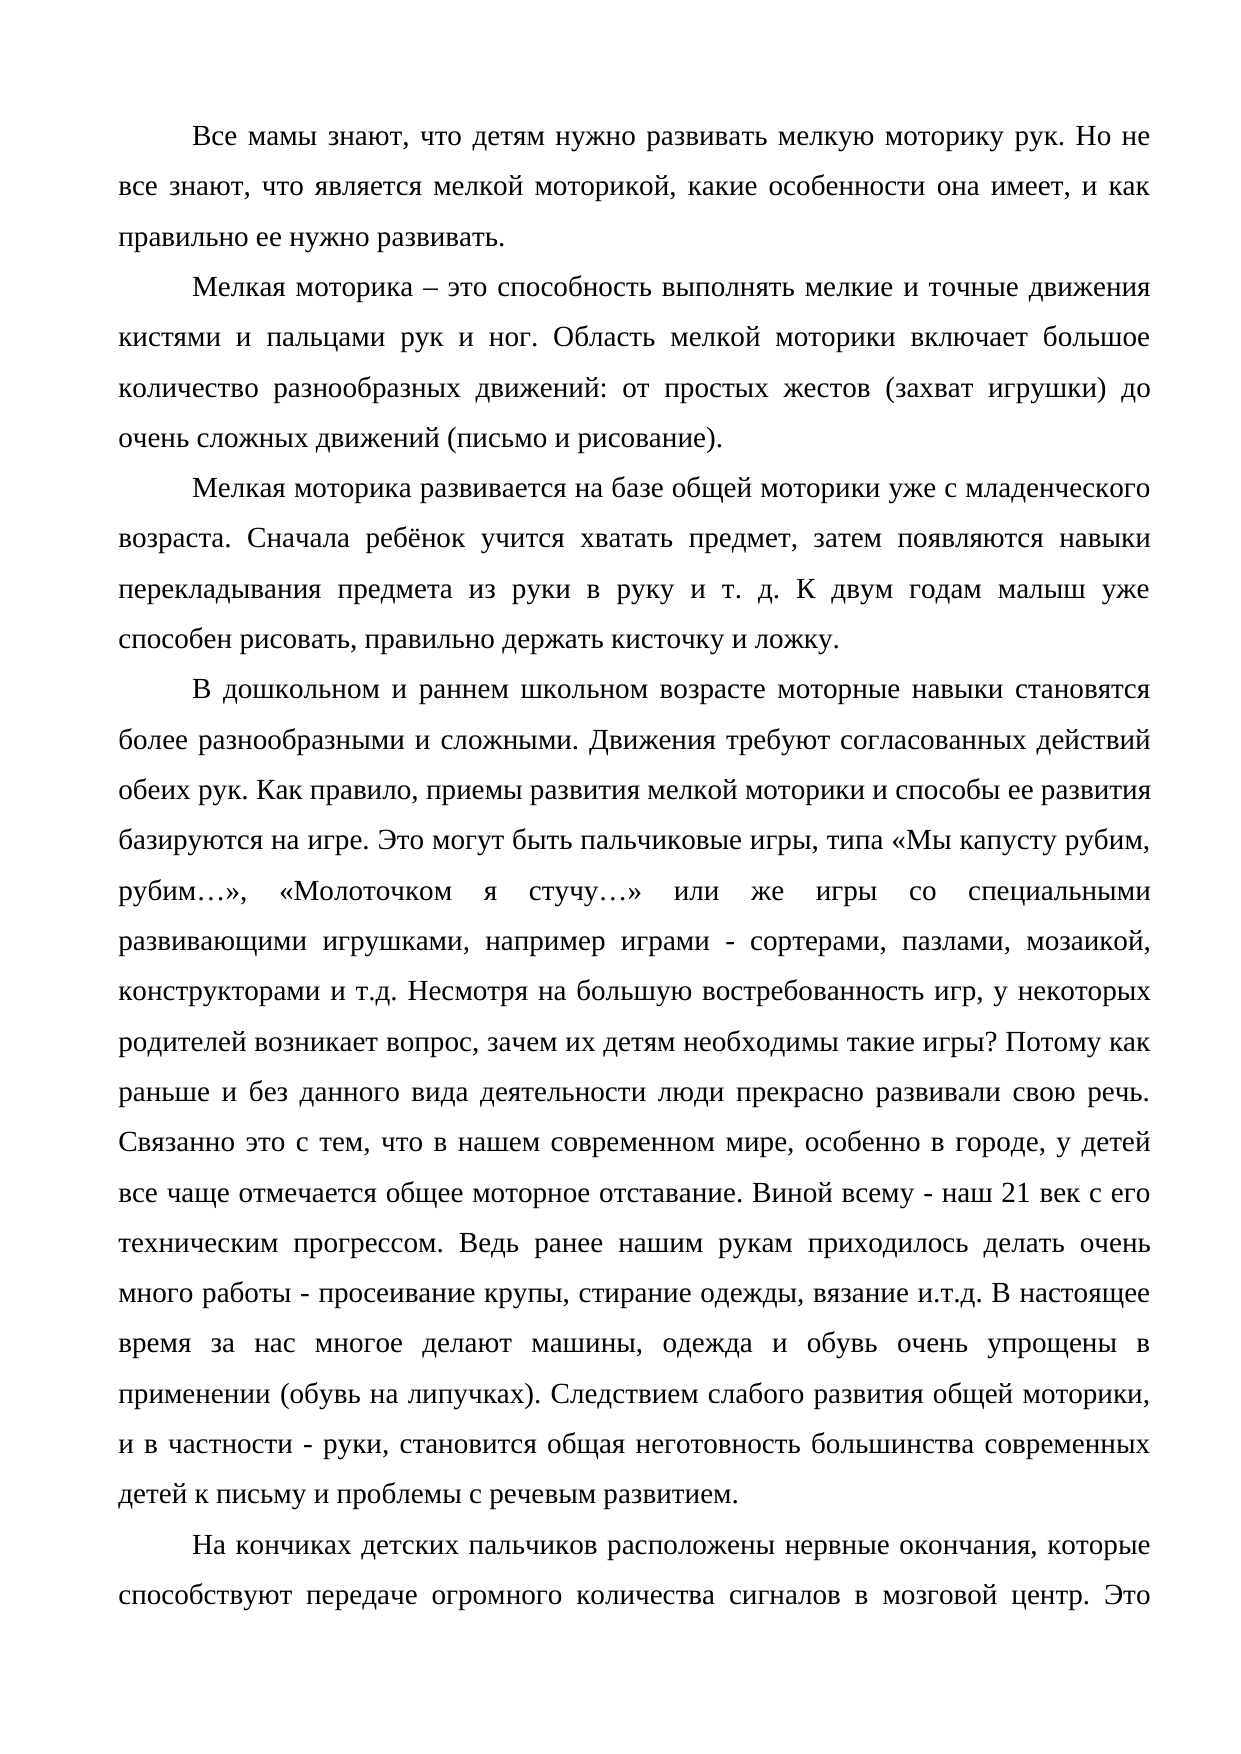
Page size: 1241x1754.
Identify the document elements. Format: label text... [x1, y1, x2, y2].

text Все мамы знают, что детям нужно развивать мелкую моторику рук. Но не все знают, что является мелкой моторикой, какие особенности она имеет, и как правильно ее нужно развивать. [118, 118, 1152, 169]
text Мелкая моторика развивается на базе общей моторики уже с младенческого возраста. Сначала ребёнок учится хватать предмет, затем появляются навыки перекладывания предмета из руки в руку и т. д. К двум годам малыш уже способен рисовать, правильно держать кисточку и ложку. [118, 470, 1152, 655]
text Все мамы знают, что детям нужно развивать мелкую моторику рук. Но не все знают, что является мелкой моторикой, какие особенности она имеет, и как правильно ее нужно развивать. [118, 202, 1152, 252]
text Мелкая моторика – это способность выполнять мелкие и точные движения кистями и пальцами рук и ног. Область мелкой моторики включает большое количество разнообразных движений: от простых жестов (захват игрушки) до очень сложных движений (письмо и рисование). [118, 269, 1152, 453]
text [118, 1527, 1152, 1611]
text В дошкольном и раннем школьном возрасте моторные навыки становятся более разнообразными и сложными. Движения требуют согласованных действий обеих рук. Как правило, приемы развития мелкой моторики и способы ее развития базируются на игре. Это могут быть пальчиковые игры, типа «Мы капусту рубим, рубим…», «Молоточком я стучу…» или же игры со специальными развивающими игрушками, например играми - сортерами, пазлами, мозаикой, конструкторами и т.д. Несмотря на большую востребованность игр, у некоторых родителей возникает вопрос, зачем их детям необходимы такие игры? Потому как раньше и без данного вида деятельности люди прекрасно развивали свою речь. Связанно это с тем, что в нашем современном мире, особенно в городе, у детей все чаще отмечается общее моторное отставание. Виной всему - наш 21 век с его техническим прогрессом. Ведь ранее нашим рукам приходилось делать очень много работы - просеивание крупы, стирание одежды, вязание и.т.д. В настоящее время за нас многое делают машины, одежда и обувь очень упрощены в применении (обувь на липучках). Следствием слабого развития общей моторики, и в частности - руки, становится общая неготовность большинства современных детей к письму и проблемы с речевым развитием. [118, 672, 1152, 1510]
